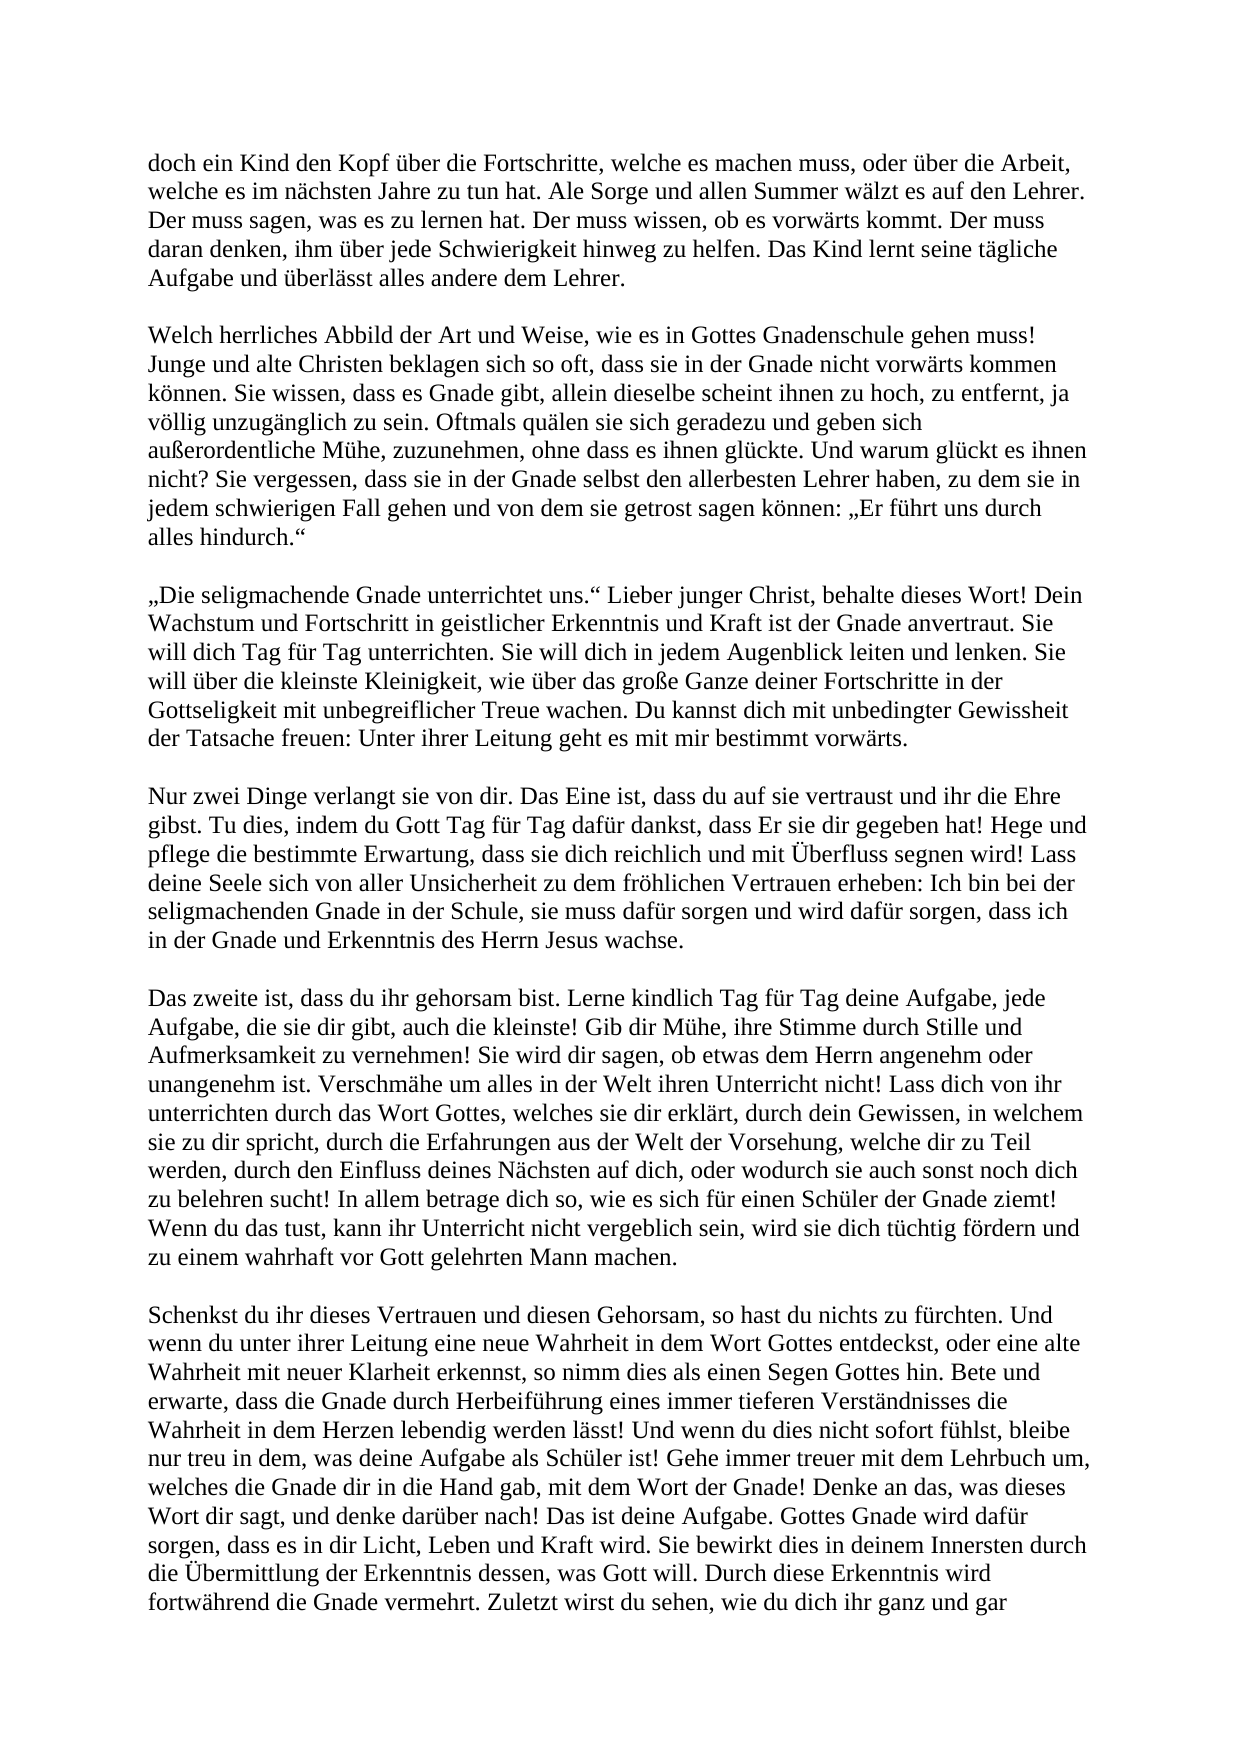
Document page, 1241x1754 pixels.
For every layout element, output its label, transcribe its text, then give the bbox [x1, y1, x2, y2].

text Das zweite ist, dass du ihr gehorsam bist. Lerne kindlich Tag für Tag deine Aufgabe, jede Aufgabe, die sie dir gibt, auch die kleinste! Gib dir Mühe, ihre Stimme durch Stille und Aufmerksamkeit zu vernehmen! Sie wird dir sagen, ob etwas dem Herrn angenehm oder unangenehm ist. Verschmähe um alles in der Welt ihren Unterricht nicht! Lass dich von ihr unterrichten durch das Wort Gottes, welches sie dir erklärt, durch dein Gewissen, in welchem sie zu dir spricht, durch die Erfahrungen aus der Welt der Vorsehung, welche dir zu Teil werden, durch den Einfluss deines Nächsten auf dich, oder wodurch sie auch sonst noch dich zu belehren sucht! In allem betrage dich so, wie es sich für einen Schüler der Gnade ziemt! Wenn du das tust, kann ihr Unterricht nicht vergeblich sein, wird sie dich tüchtig fördern und zu einem wahrhaft vor Gott gelehrten Mann machen. [148, 983, 1093, 1271]
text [148, 148, 1093, 291]
text Nur zwei Dinge verlangt sie von dir. Das Eine ist, dass du auf sie vertraust und ihr die Ehre gibst. Tu dies, indem du Gott Tag für Tag dafür dankst, dass Er sie dir gegeben hat! Hege und pflege die bestimmte Erwartung, dass sie dich reichlich und mit Überfluss segnen wird! Lass deine Seele sich von aller Unsicherheit zu dem fröhlichen Vertrauen erheben: Ich bin bei der seligmachenden Gnade in der Schule, sie muss dafür sorgen und wird dafür sorgen, dass ich in der Gnade und Erkenntnis des Herrn Jesus wachse. [148, 781, 1093, 954]
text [148, 1300, 1093, 1616]
text „Die seligmachende Gnade unterrichtet uns.“ Lieber junger Christ, behalte dieses Wort! Dein Wachstum und Fortschritt in geistlicher Erkenntnis und Kraft ist der Gnade anvertraut. Sie will dich Tag für Tag unterrichten. Sie will dich in jedem Augenblick leiten und lenken. Sie will über die kleinste Kleinigkeit, wie über das große Ganze deiner Fortschritte in der Gottseligkeit mit unbegreiflicher Treue wachen. Du kannst dich mit unbedingter Gewissheit der Tatsache freuen: Unter ihrer Leitung geht es mit mir bestimmt vorwärts. [148, 580, 1093, 752]
text Welch herrliches Abbild der Art und Weise, wie es in Gottes Gnadenschule gehen muss! Junge und alte Christen beklagen sich so oft, dass sie in der Gnade nicht vorwärts kommen können. Sie wissen, dass es Gnade gibt, allein dieselbe scheint ihnen zu hoch, zu entfernt, ja völlig unzugänglich zu sein. Oftmals quälen sie sich geradezu und geben sich außerordentliche Mühe, zuzunehmen, ohne dass es ihnen glückte. Und warum glückt es ihnen nicht? Sie vergessen, dass sie in der Gnade selbst den allerbesten Lehrer haben, zu dem sie in jedem schwierigen Fall gehen und von dem sie getrost sagen können: „Er führt uns durch alles hindurch.“ [148, 321, 1093, 551]
